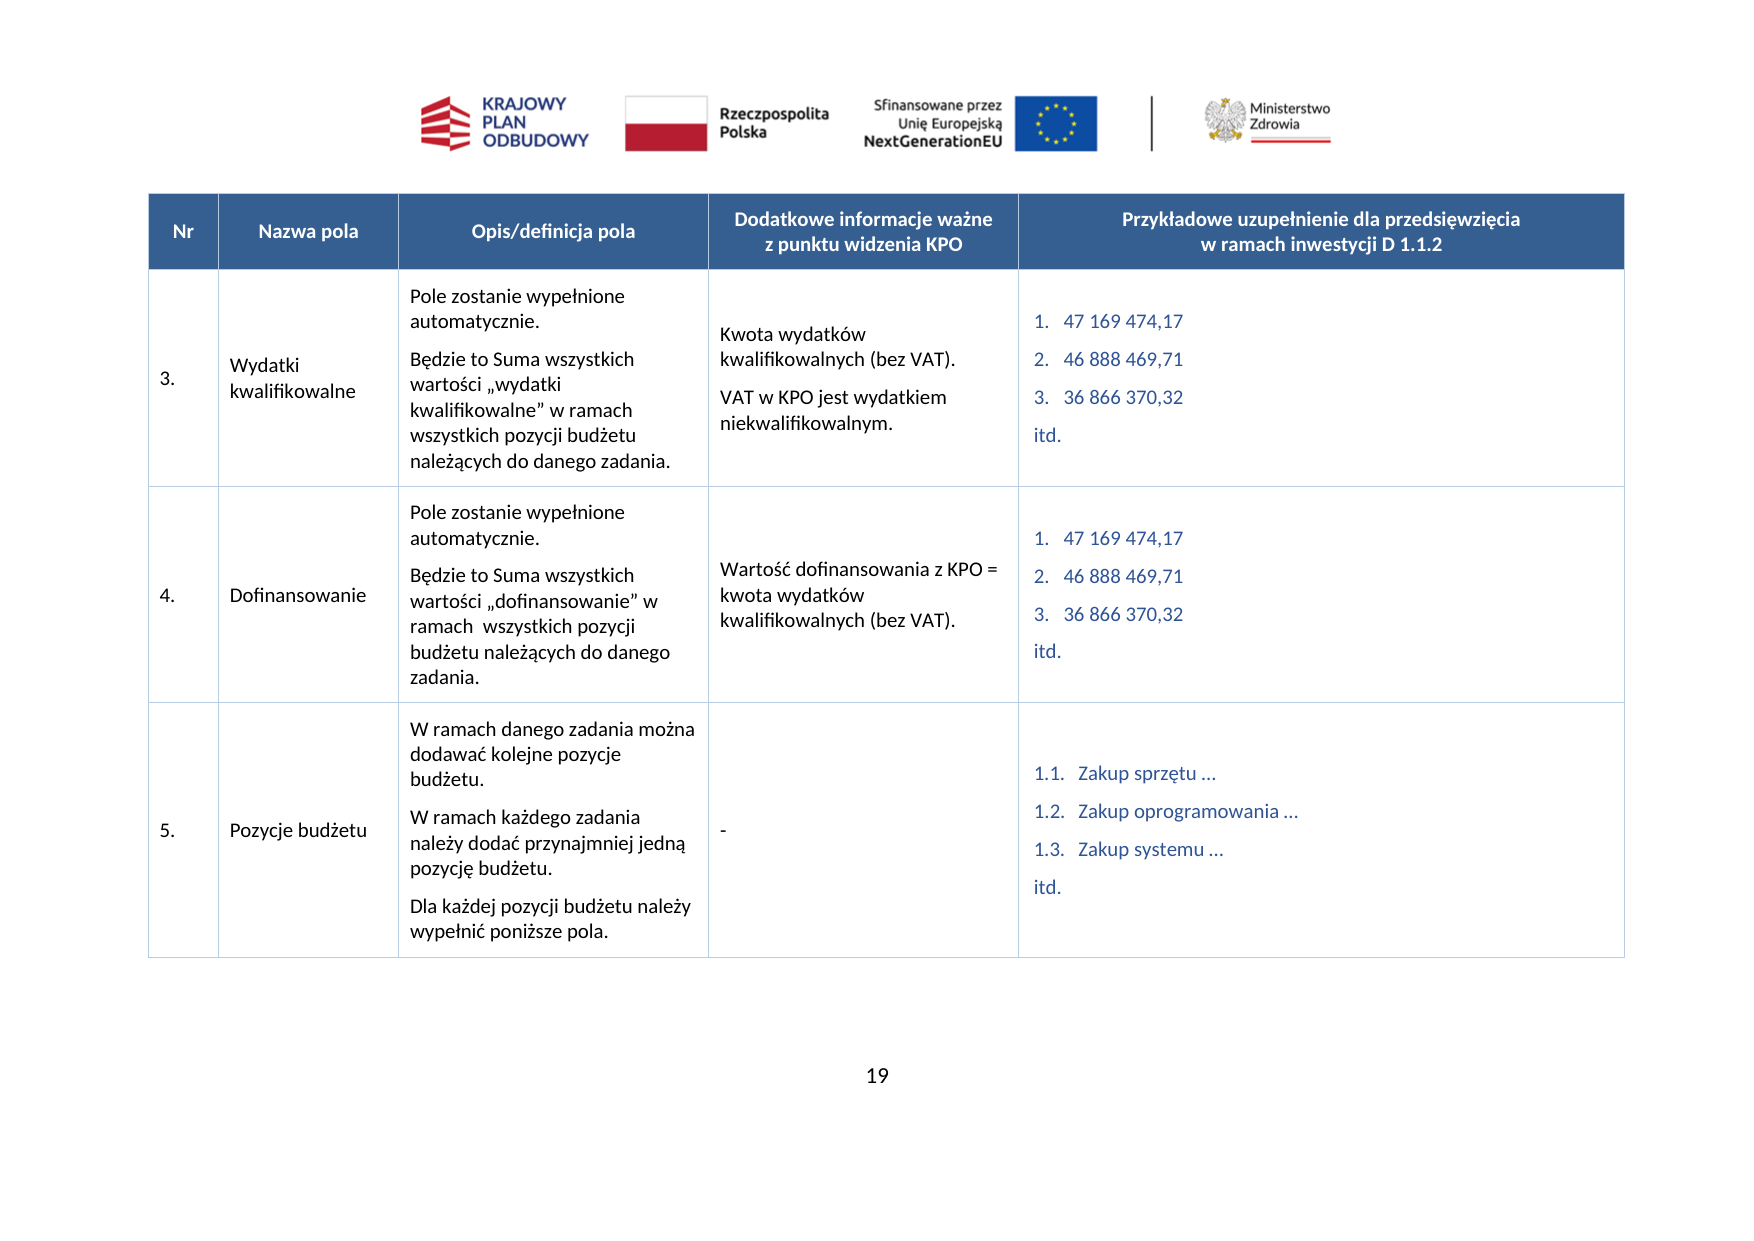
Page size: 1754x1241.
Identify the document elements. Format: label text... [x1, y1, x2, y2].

table_cell 4. [149, 487, 218, 702]
table_cell 47 169 474,17 46 888 469,71 36 866 370,32 itd. [1019, 487, 1624, 702]
table_cell 5. [149, 703, 218, 957]
table_header Dodatkowe informacje ważne z punktu widzenia KPO [709, 194, 1018, 269]
table_cell Pozycje budżetu [219, 703, 398, 957]
table_cell Wydatki kwalifikowalne [219, 270, 398, 486]
picture [404, 73, 1350, 168]
table_cell Zakup sprzętu … Zakup oprogramowania … Zakup systemu … itd. [1019, 703, 1624, 957]
table_cell 3. [149, 270, 218, 486]
table_header Nazwa pola [219, 194, 398, 269]
table_cell 47 169 474,17 46 888 469,71 36 866 370,32 itd. [1019, 270, 1624, 486]
table_cell Pole zostanie wypełnione automatycznie. Będzie to Suma wszystkich wartości „wydatki kwalifikowalne” w ramach wszystkich pozycji budżetu należących do danego zadania. [399, 270, 708, 486]
table_cell Pole zostanie wypełnione automatycznie. Będzie to Suma wszystkich wartości „dofinansowanie” w ramach wszystkich pozycji budżetu należących do danego zadania. [399, 487, 708, 702]
table_header Opis/definicja pola [399, 194, 708, 269]
table_header Nr [149, 194, 218, 269]
table_header Przykładowe uzupełnienie dla przedsięwzięcia w ramach inwestycji D 1.1.2 [1019, 194, 1624, 269]
table_cell Dofinansowanie [219, 487, 398, 702]
table_cell W ramach danego zadania można dodawać kolejne pozycje budżetu. W ramach każdego zadania należy dodać przynajmniej jedną pozycję budżetu. Dla każdej pozycji budżetu należy wypełnić poniższe pola. [399, 703, 708, 957]
table_cell Kwota wydatków kwalifikowalnych (bez VAT). VAT w KPO jest wydatkiem niekwalifikowalnym. [709, 270, 1018, 486]
table_cell Wartość dofinansowania z KPO = kwota wydatków kwalifikowalnych (bez VAT). [709, 487, 1018, 702]
table_cell - [709, 703, 1018, 957]
